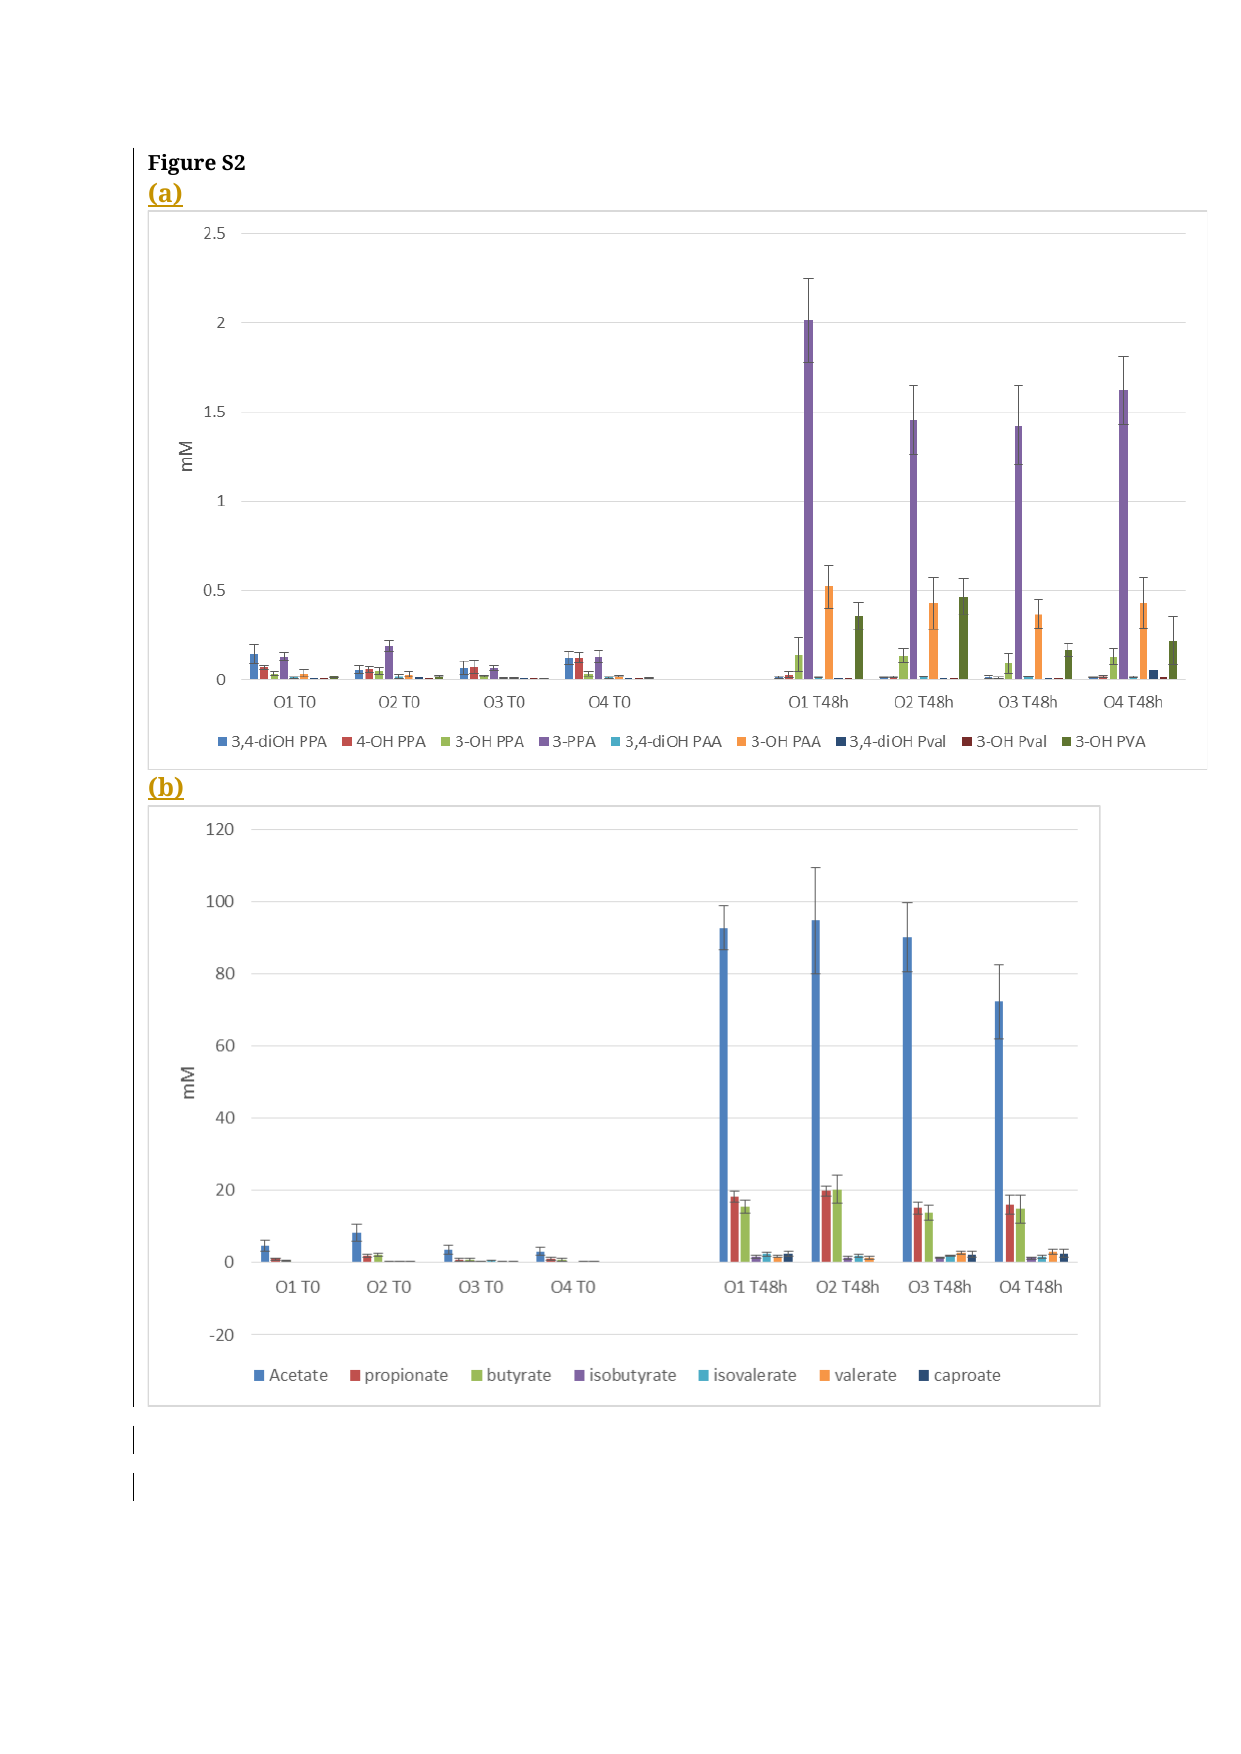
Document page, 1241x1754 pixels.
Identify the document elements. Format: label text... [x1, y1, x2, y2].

picture [147, 210, 1208, 770]
picture [147, 805, 1101, 1407]
text Figure S2 [148, 148, 1093, 176]
